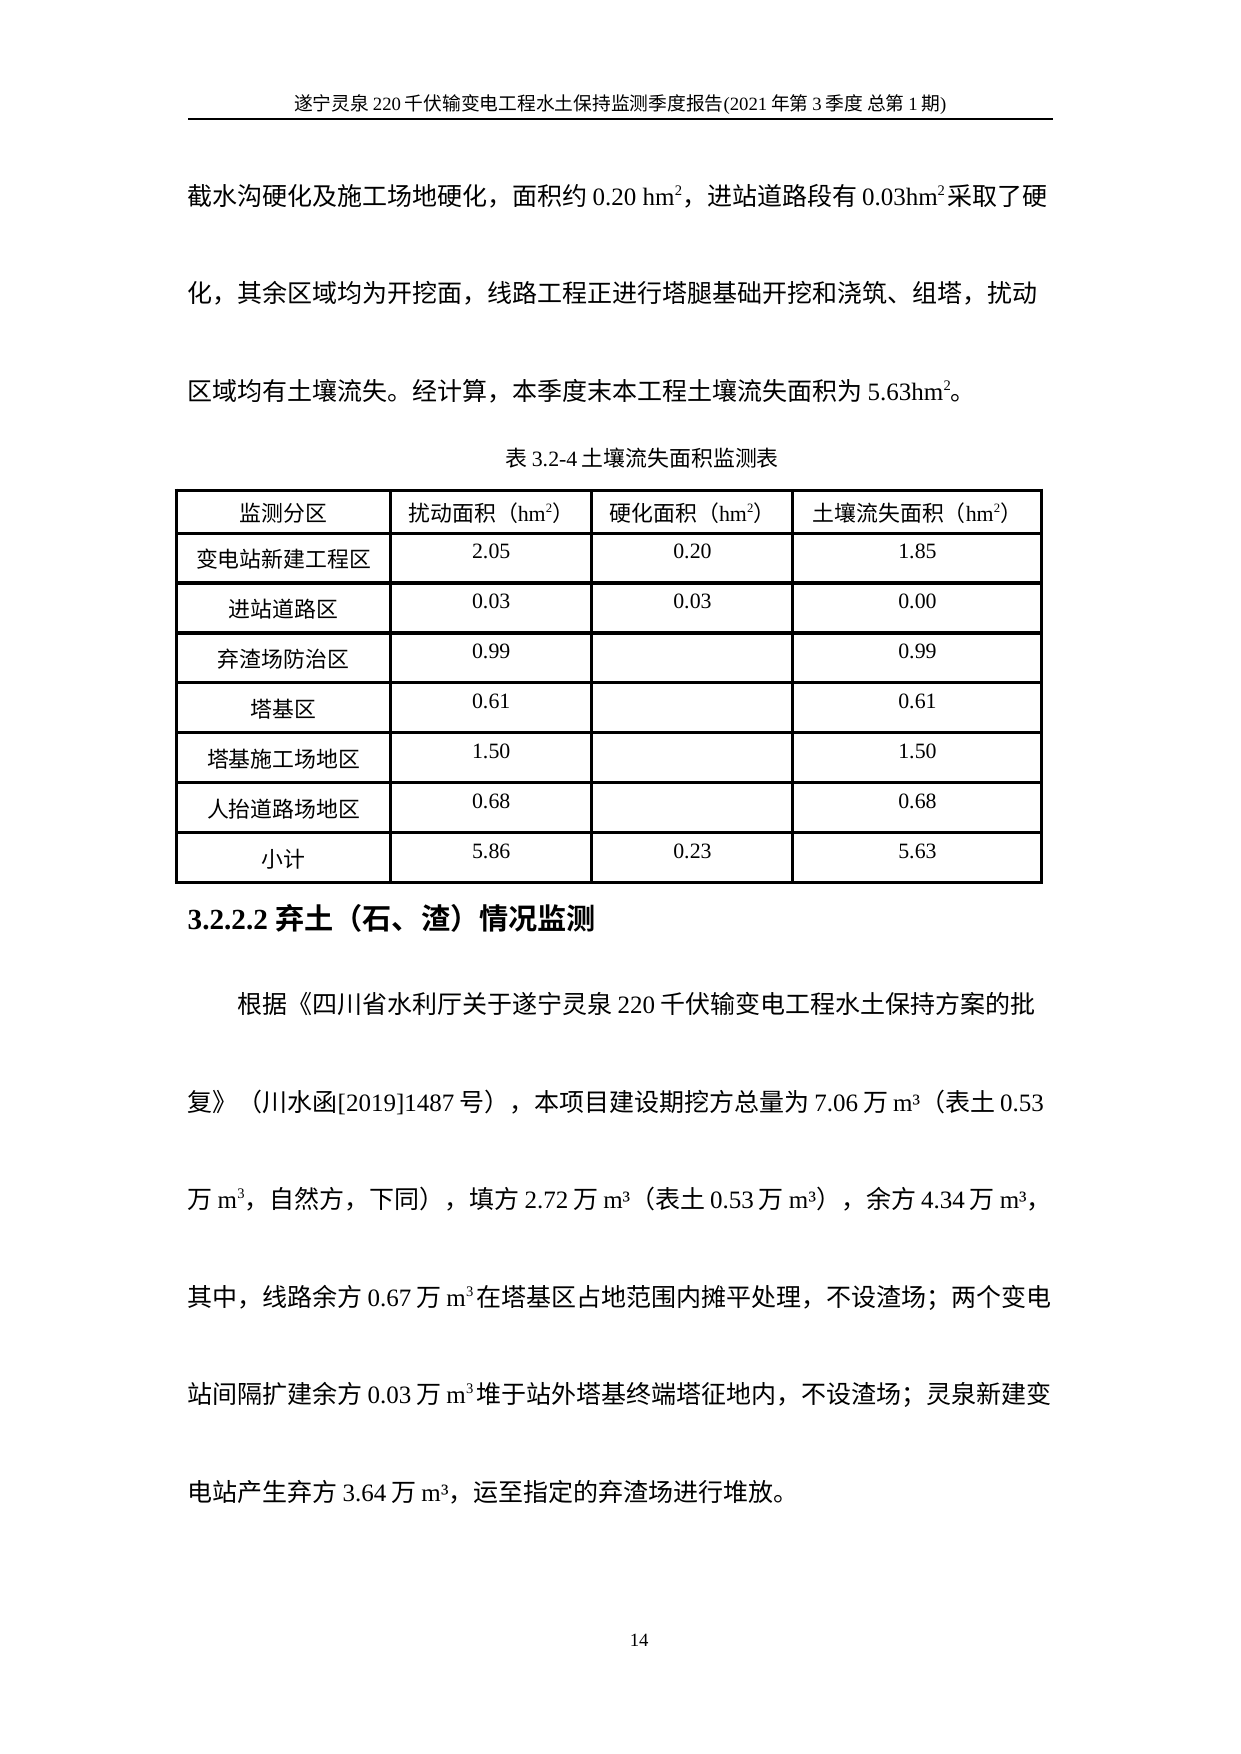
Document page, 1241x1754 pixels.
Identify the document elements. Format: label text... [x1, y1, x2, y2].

table_cell 0.68 [794, 784, 1040, 831]
table_cell 塔基区 [178, 684, 389, 731]
table_cell 0.61 [794, 684, 1040, 731]
table_cell 0.03 [593, 585, 791, 631]
table_cell 0.99 [392, 635, 590, 681]
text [187, 162, 1053, 422]
table_cell 人抬道路场地区 [178, 784, 389, 831]
subtitle 弃土（石、渣）情况监测 [187, 884, 1053, 949]
table_cell 5.63 [794, 834, 1040, 881]
table_cell 弃渣场防治区 [178, 635, 389, 681]
table_cell [593, 734, 791, 781]
table_cell 0.99 [794, 635, 1040, 681]
table_header 监测分区 [178, 492, 389, 532]
table_cell 进站道路区 [178, 585, 389, 631]
table_cell 1.50 [392, 734, 590, 781]
table_header 扰动面积（hm2） [392, 492, 590, 532]
table_cell 变电站新建工程区 [178, 535, 389, 581]
table_cell 0.00 [794, 585, 1040, 631]
table_cell 2.05 [392, 535, 590, 581]
text 根据《四川省水利厅关于遂宁灵泉220千伏输变电工程水土保持方案的批复》（川水函[2019]1487号），本项目建设期挖方总量为7.06万m³（表土0.53万m3，自然方，下同），填方2.72万m³（表土0.53万m³），余方4.34万m³，其中，线路余方0.67万m3在塔基区占地范围内摊平处理，不设渣场；两个变电站间隔扩建余方0.03万m3堆于站外塔基终端塔征地内，不设渣场；灵泉新建变电站产生弃方3.64万m³，运至指定的弃渣场进行堆放。 [187, 970, 1053, 1523]
table_cell 0.23 [593, 834, 791, 881]
table_cell 0.20 [593, 535, 791, 581]
table_cell 小计 [178, 834, 389, 881]
table_cell [593, 635, 791, 681]
table_cell 0.61 [392, 684, 590, 731]
table_cell 0.03 [392, 585, 590, 631]
text 表3.2-4土壤流失面积监测表 [187, 440, 1053, 473]
table_cell 1.85 [794, 535, 1040, 581]
table_cell 0.68 [392, 784, 590, 831]
table_header 硬化面积（hm2） [593, 492, 791, 532]
table_cell 5.86 [392, 834, 590, 881]
table_cell 塔基施工场地区 [178, 734, 389, 781]
table_cell [593, 684, 791, 731]
table_cell 1.50 [794, 734, 1040, 781]
table_header 土壤流失面积（hm2） [794, 492, 1040, 532]
table_cell [593, 784, 791, 831]
